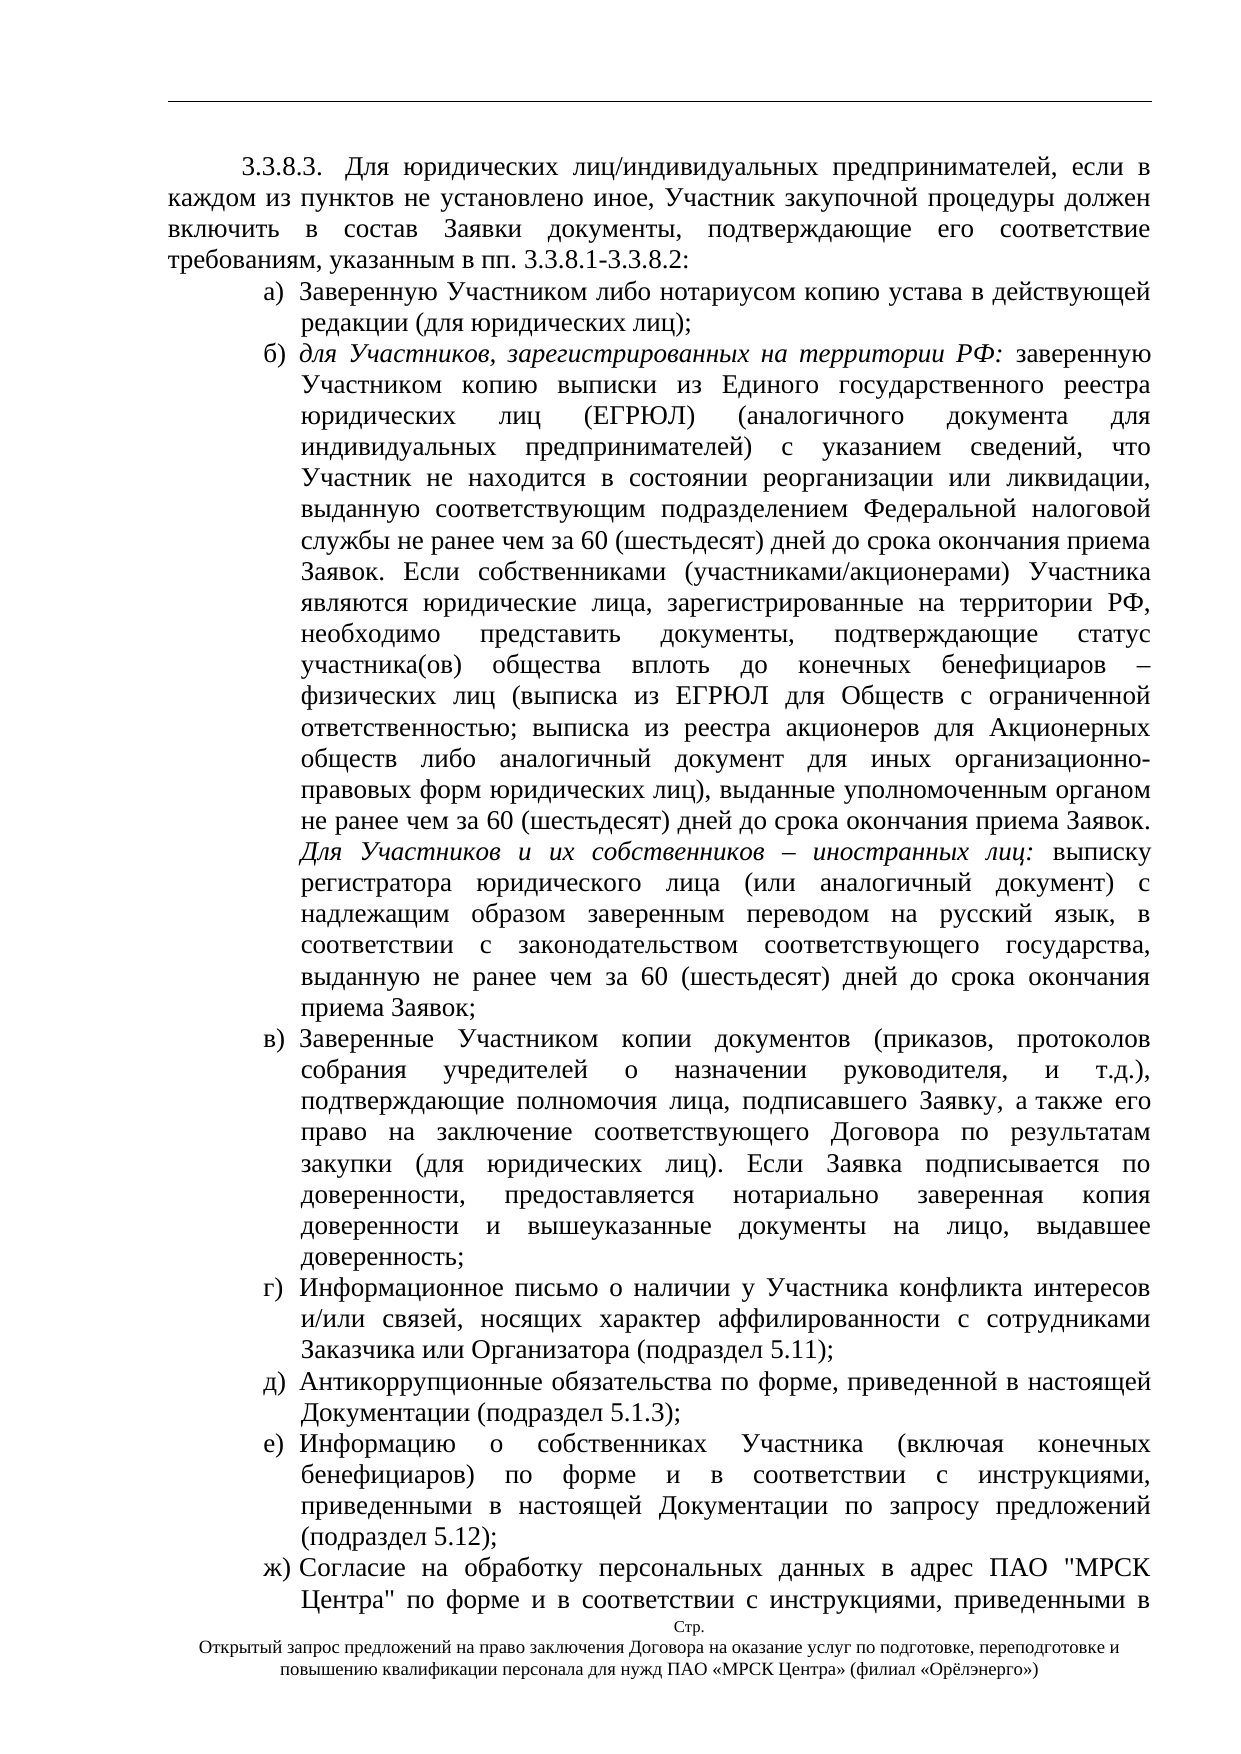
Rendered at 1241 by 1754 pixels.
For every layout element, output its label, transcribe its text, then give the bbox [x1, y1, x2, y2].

list для Участников, зарегистрированных на территории РФ: заверенную Участником копию выписки из Единого государственного реестра юридических лиц (ЕГРЮЛ) (аналогичного документа для индивидуальных предпринимателей) с указанием сведений, что Участник не находится в состоянии реорганизации или ликвидации, выданную соответствующим подразделением Федеральной налоговой службы не ранее чем за 60 (шестьдесят) дней до срока окончания приема Заявок. Если собственниками (участниками/акционерами) Участника являются юридические лица, зарегистрированные на территории РФ, необходимо представить документы, подтверждающие статус участника(ов) общества вплоть до конечных бенефициаров – физических лиц (выписка из ЕГРЮЛ для Обществ с ограниченной ответственностью; выписка из реестра акционеров для Акционерных обществ либо аналогичный документ для иных организационно-правовых форм юридических лиц), выданные уполномоченным органом не ранее чем за 60 (шестьдесят) дней до срока окончания приема Заявок. Для Участников и их собственников – иностранных лиц: выписку регистратора юридического лица (или аналогичный документ) с надлежащим образом заверенным переводом на русский язык, в соответствии с законодательством соответствующего государства, выданную не ранее чем за 60 (шестьдесят) дней до срока окончания приема Заявок; [263, 337, 1152, 1022]
list Антикоррупционные обязательства по форме, приведенной в настоящей Документации (подраздел 5.1.3); [263, 1365, 1152, 1427]
list Для юридических лиц/индивидуальных предпринимателей, если в каждом из пунктов не установлено иное, Участник закупочной процедуры должен включить в состав Заявки документы, подтверждающие его соответствие требованиям, указанным в пп. 3.3.8.1-3.3.8.2: [168, 150, 1152, 274]
list Информацию о собственниках Участника (включая конечных бенефициаров) по форме и в соответствии с инструкциями, приведенными в настоящей Документации по запросу предложений (подраздел 5.12); [263, 1427, 1152, 1552]
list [263, 1552, 1152, 1614]
list Информационное письмо о наличии у Участника конфликта интересов и/или связей, носящих характер аффилированности с сотрудниками Заказчика или Организатора (подраздел 5.11); [263, 1271, 1152, 1365]
list Заверенные Участником копии документов (приказов, протоколов собрания учредителей о назначении руководителя, и т.д.), подтверждающие полномочия лица, подписавшего Заявку, а также его право на заключение соответствующего Договора по результатам закупки (для юридических лиц). Если Заявка подписывается по доверенности, предоставляется нотариально заверенная копия доверенности и вышеуказанные документы на лицо, выдавшее доверенность; [263, 1022, 1152, 1271]
list Заверенную Участником либо нотариусом копию устава в действующей редакции (для юридических лиц); [263, 274, 1152, 337]
